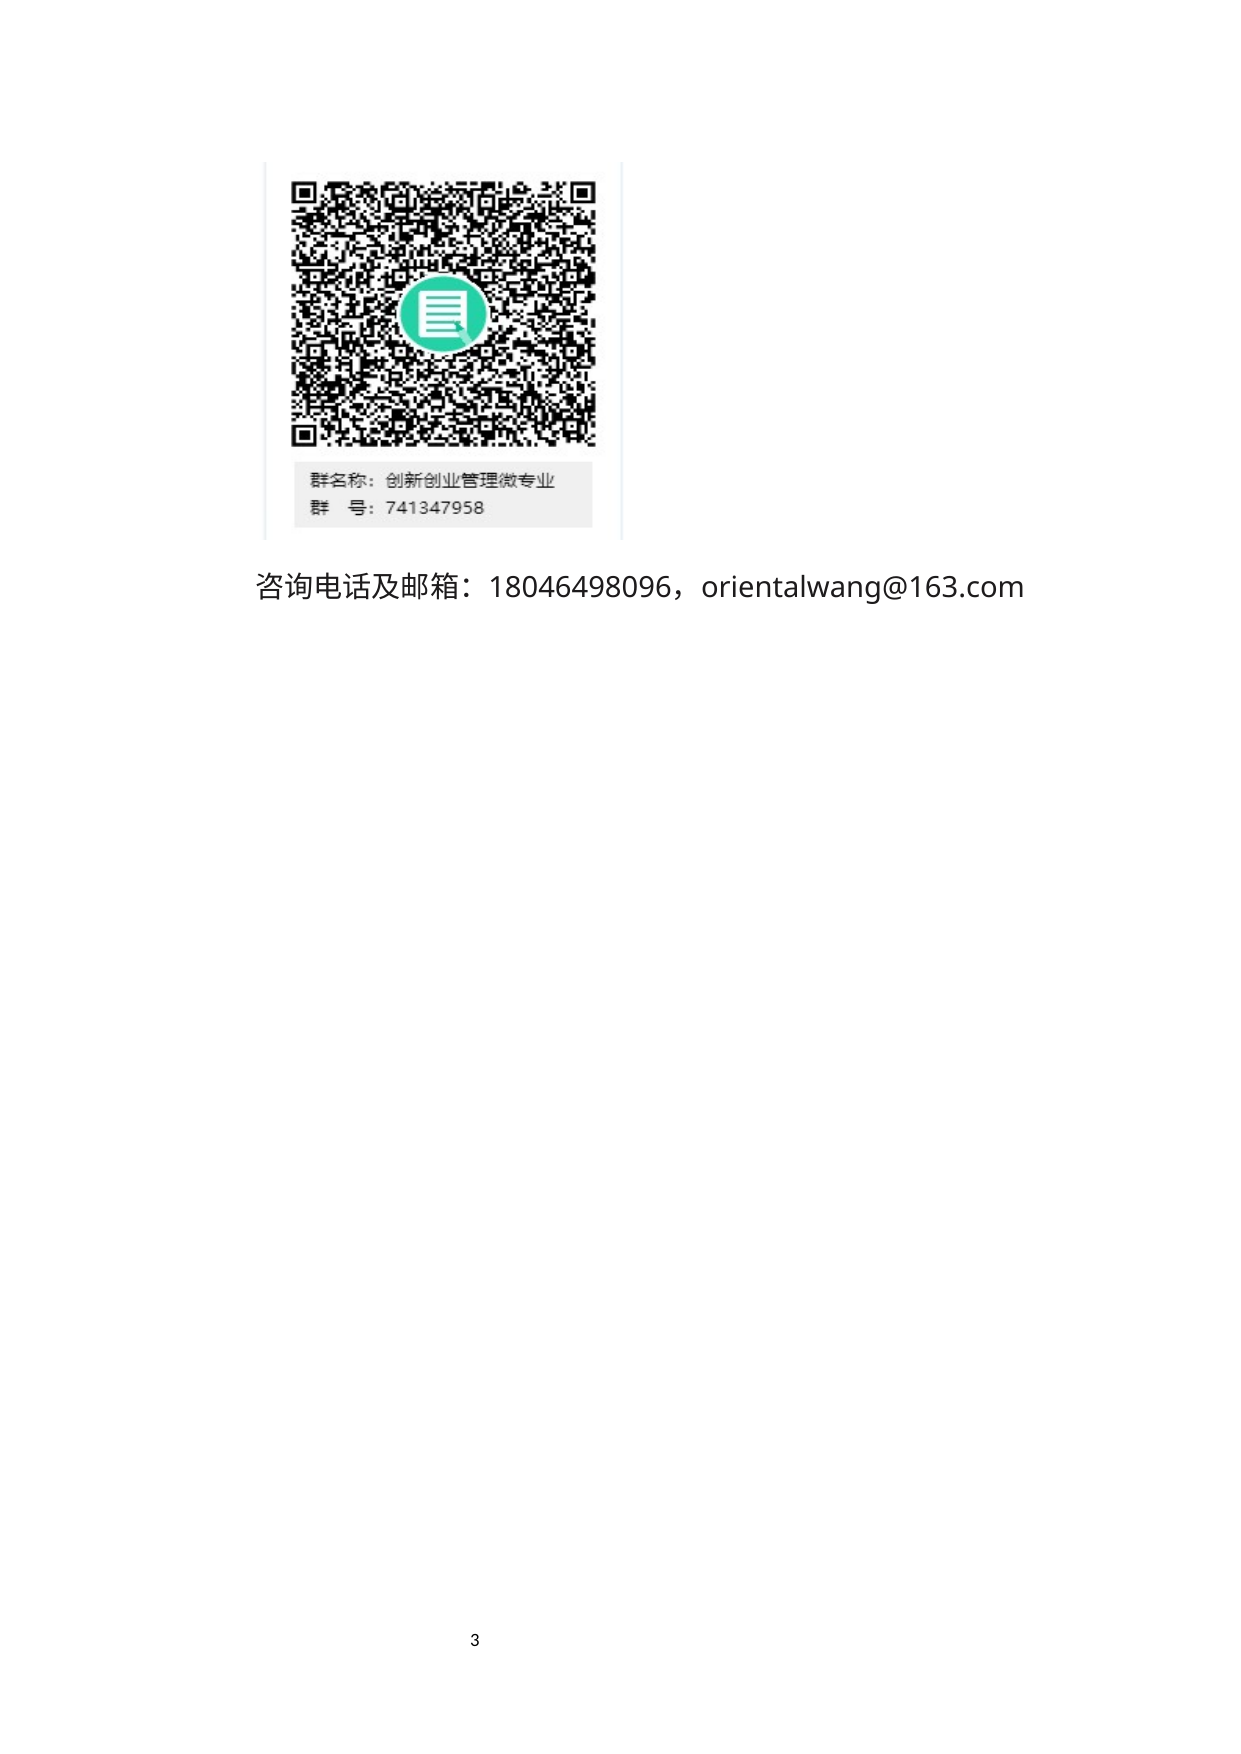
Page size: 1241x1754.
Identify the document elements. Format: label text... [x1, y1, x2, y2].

picture [254, 162, 624, 540]
text 咨询电话及邮箱：18046498096，orientalwang@163.com [187, 552, 1053, 617]
